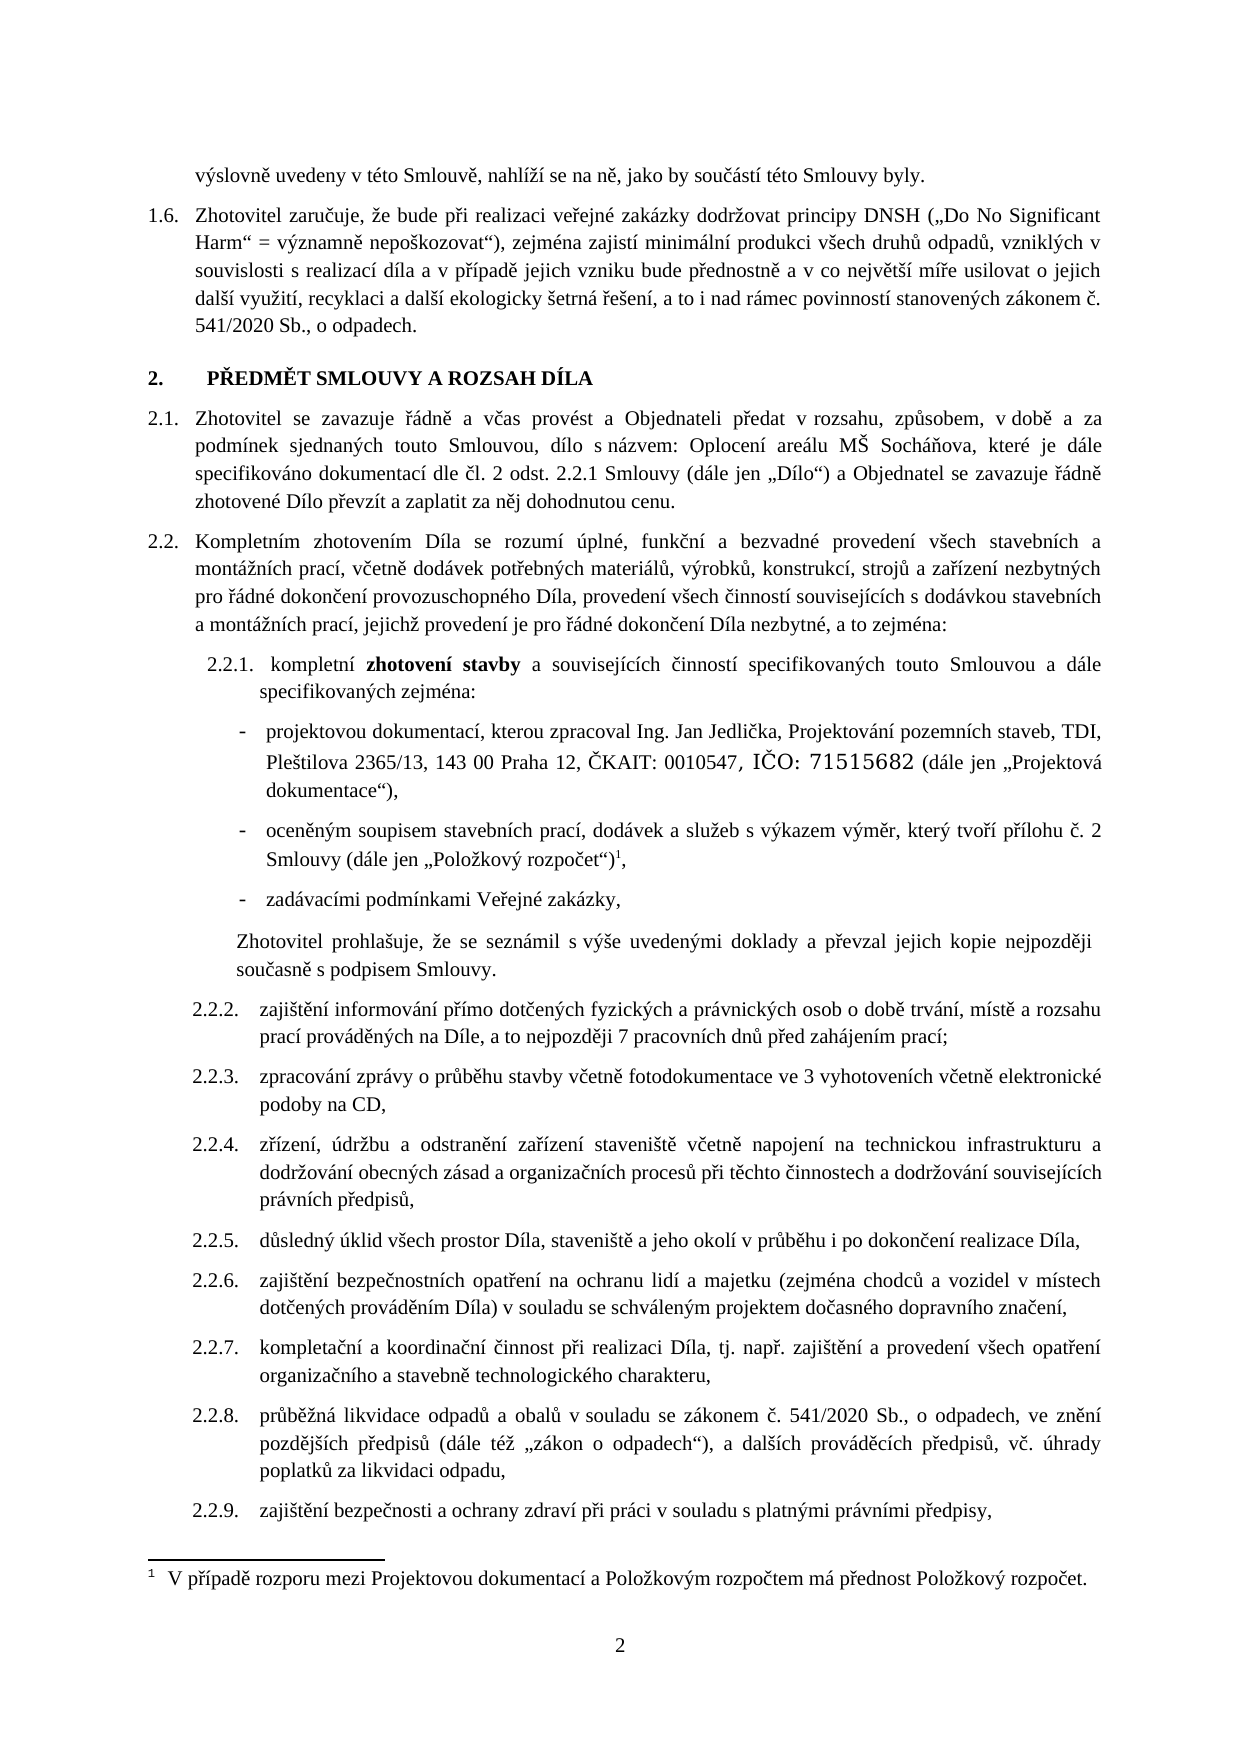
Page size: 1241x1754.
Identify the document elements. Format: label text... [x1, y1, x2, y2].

list kompletační a koordinační činnost při realizaci Díla, tj. např. zajištění a provedení všech opatření organizačního a stavebně technologického charakteru, [192, 1335, 1102, 1387]
list projektovou dokumentací, kterou zpracoval Ing. Jan Jedlička, Projektování pozemních staveb, TDI, Pleštilova 2365/13, 143 00 Praha 12, ČKAIT: 0010547, IČO: 71515682 (dále jen „Projektová dokumentace“), [236, 719, 1102, 802]
list Zhotovitel se zavazuje řádně a včas provést a Objednateli předat v rozsahu, způsobem, v době a za podmínek sjednaných touto Smlouvou, dílo s názvem: Oplocení areálu MŠ Socháňova, které je dále specifikováno dokumentací dle čl. 2 odst. 2.2.1 Smlouvy (dále jen „Dílo“) a Objednatel se zavazuje řádně zhotovené Dílo převzít a zaplatit za něj dohodnutou cenu. [148, 406, 1102, 513]
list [148, 162, 1102, 187]
list zpracování zprávy o průběhu stavby včetně fotodokumentace ve 3 vyhotoveních včetně elektronické podoby na CD, [192, 1064, 1102, 1116]
list důsledný úklid všech prostor Díla, staveniště a jeho okolí v průběhu i po dokončení realizace Díla, [192, 1227, 1102, 1252]
list oceněným soupisem stavebních prací, dodávek a služeb s výkazem výměr, který tvoří přílohu č. 2 Smlouvy (dále jen „Položkový rozpočet“), [236, 818, 1102, 871]
list průběžná likvidace odpadů a obalů v souladu se zákonem č. 541/2020 Sb., o odpadech, ve znění pozdějších předpisů (dále též „zákon o odpadech“), a dalších prováděcích předpisů, vč. úhrady poplatků za likvidaci odpadu, [192, 1403, 1102, 1482]
text Zhotovitel prohlašuje, že se seznámil s výše uvedenými doklady a převzal jejich kopie nejpozději současně s podpisem Smlouvy. [236, 929, 1093, 981]
list zajištění bezpečnosti a ochrany zdraví při práci v souladu s platnými právními předpisy, [192, 1498, 1102, 1522]
list Zhotovitel zaručuje, že bude při realizaci veřejné zakázky dodržovat principy DNSH („Do No Significant Harm“ = významně nepoškozovat“), zejména zajistí minimální produkci všech druhů odpadů, vzniklých v souvislosti s realizací díla a v případě jejich vzniku bude přednostně a v co největší míře usilovat o jejich další využití, recyklaci a další ekologicky šetrná řešení, a to i nad rámec povinností stanovených zákonem č. 541/2020 Sb., o odpadech. [148, 203, 1102, 337]
list zajištění bezpečnostních opatření na ochranu lidí a majetku (zejména chodců a vozidel v místech dotčených prováděním Díla) v souladu se schváleným projektem dočasného dopravního značení, [192, 1268, 1102, 1319]
list zřízení, údržbu a odstranění zařízení staveniště včetně napojení na technickou infrastrukturu a dodržování obecných zásad a organizačních procesů při těchto činnostech a dodržování souvisejících právních předpisů, [192, 1132, 1102, 1211]
list PŘEDMĚT SMLOUVY A ROZSAH DÍLA [148, 366, 1102, 390]
list Kompletním zhotovením Díla se rozumí úplné, funkční a bezvadné provedení všech stavebních a montážních prací, včetně dodávek potřebných materiálů, výrobků, konstrukcí, strojů a zařízení nezbytných pro řádné dokončení provozuschopného Díla, provedení všech činností souvisejících s dodávkou stavebních a montážních prací, jejichž provedení je pro řádné dokončení Díla nezbytné, a to zejména: [148, 529, 1102, 636]
list zajištění informování přímo dotčených fyzických a právnických osob o době trvání, místě a rozsahu prací prováděných na Díle, a to nejpozději 7 pracovních dnů před zahájením prací; [192, 997, 1102, 1048]
list kompletní zhotovení stavby a souvisejících činností specifikovaných touto Smlouvou a dále specifikovaných zejména: [207, 652, 1102, 703]
list zadávacími podmínkami Veřejné zakázky, [236, 887, 1102, 913]
